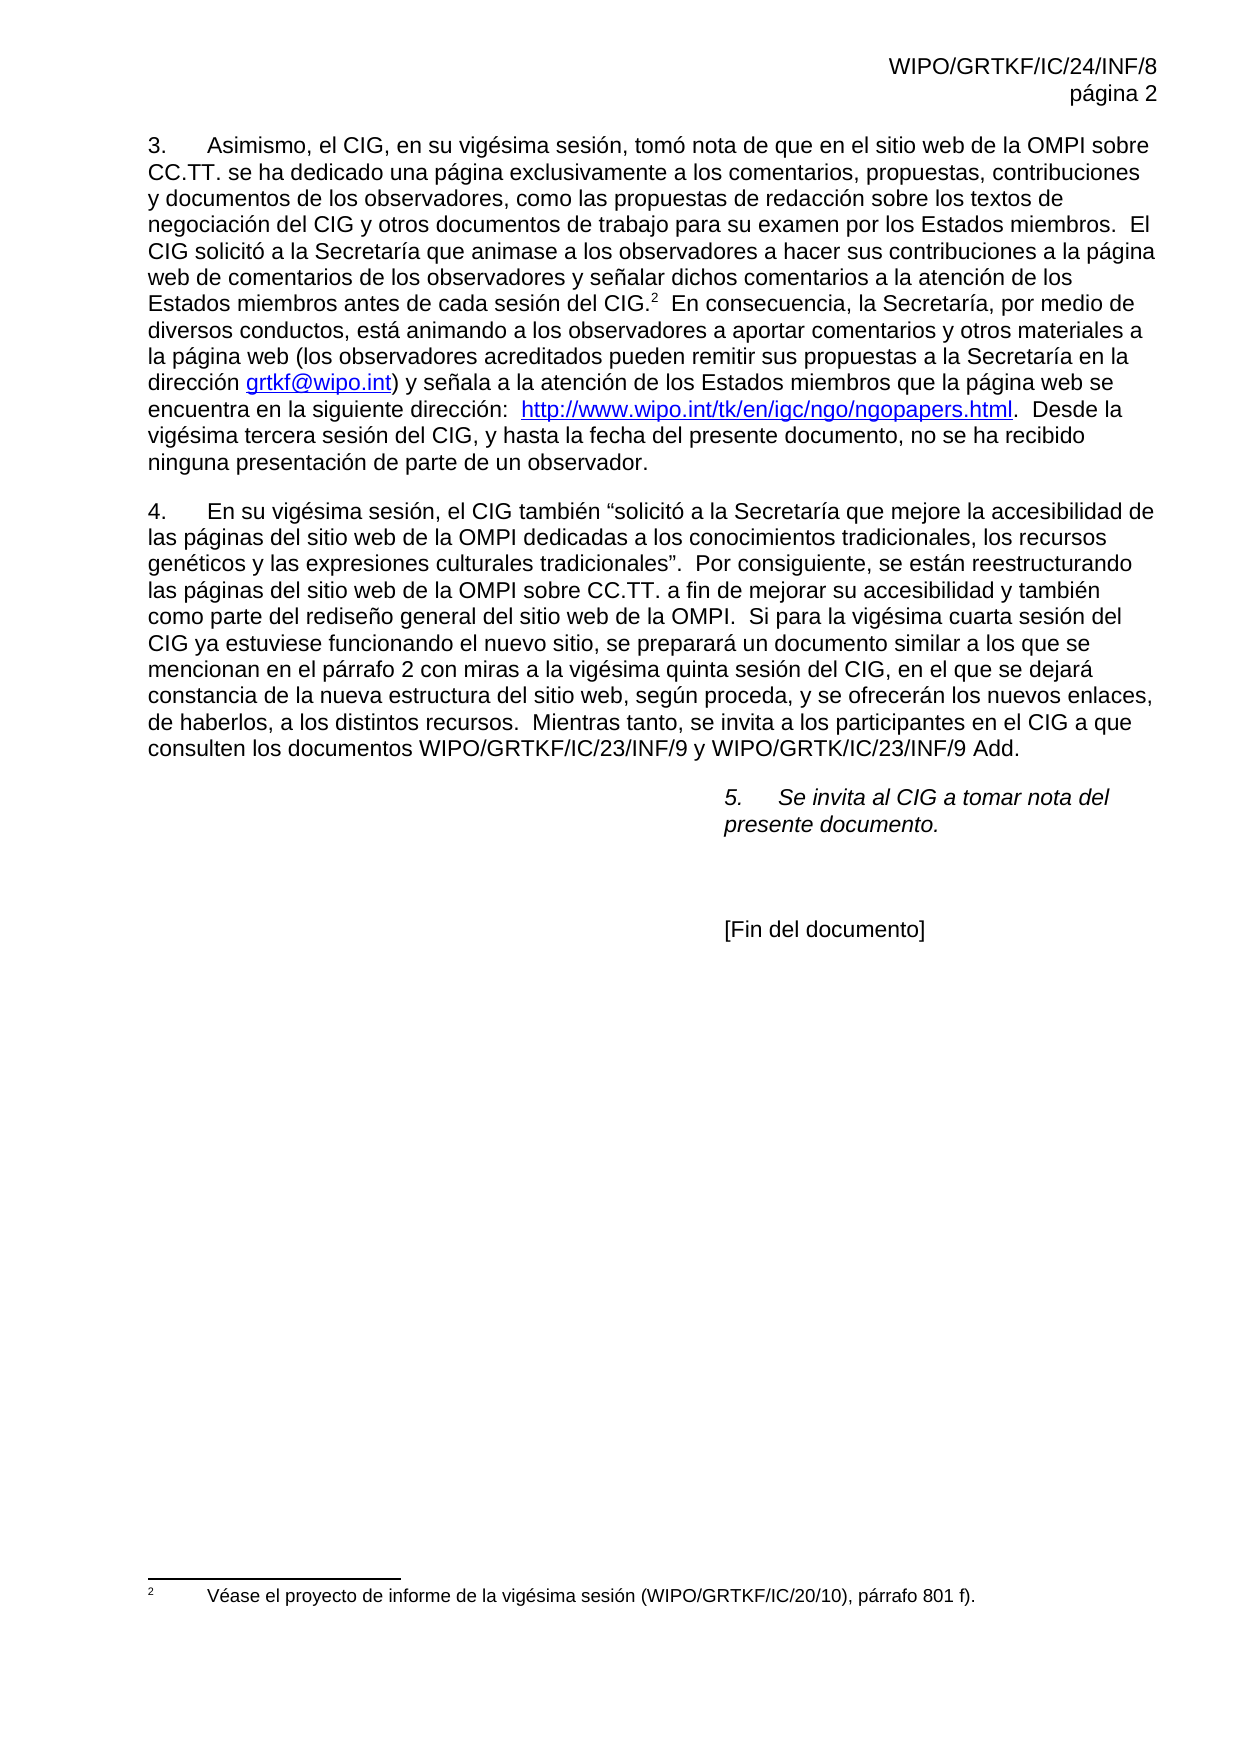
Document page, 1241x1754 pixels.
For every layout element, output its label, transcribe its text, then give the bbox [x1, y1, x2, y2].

text Asimismo, el CIG, en su vigésima sesión, tomó nota de que en el sitio web de la OMPI sobre CC.TT. se ha dedicado una página exclusivamente a los comentarios, propuestas, contribuciones y documentos de los observadores, como las propuestas de redacción sobre los textos de negociación del CIG y otros documentos de trabajo para su examen por los Estados miembros. El CIG solicitó a la Secretaría que animase a los observadores a hacer sus contribuciones a la página web de comentarios de los observadores y señalar dichos comentarios a la atención de los Estados miembros antes de cada sesión del CIG. En consecuencia, la Secretaría, por medio de diversos conductos, está animando a los observadores a aportar comentarios y otros materiales a la página web (los observadores acreditados pueden remitir sus propuestas a la Secretaría en la dirección grtkf@wipo.int) y señala a la atención de los Estados miembros que la página web se encuentra en la siguiente dirección: http://www.wipo.int/tk/en/igc/ngo/ngopapers.html. Desde la vigésima tercera sesión del CIG, y hasta la fecha del presente documento, no se ha recibido ninguna presentación de parte de un observador. [148, 132, 1157, 475]
text [Fin del documento] [724, 916, 1157, 942]
text 5. Se invita al CIG a tomar nota del presente documento. [724, 784, 1157, 837]
text En su vigésima sesión, el CIG también “solicitó a la Secretaría que mejore la accesibilidad de las páginas del sitio web de la OMPI dedicadas a los conocimientos tradicionales, los recursos genéticos y las expresiones culturales tradicionales”. Por consiguiente, se están reestructurando las páginas del sitio web de la OMPI sobre CC.TT. a fin de mejorar su accesibilidad y también como parte del rediseño general del sitio web de la OMPI. Si para la vigésima cuarta sesión del CIG ya estuviese funcionando el nuevo sitio, se preparará un documento similar a los que se mencionan en el párrafo 2 con miras a la vigésima quinta sesión del CIG, en el que se dejará constancia de la nueva estructura del sitio web, según proceda, y se ofrecerán los nuevos enlaces, de haberlos, a los distintos recursos. Mientras tanto, se invita a los participantes en el CIG a que consulten los documentos WIPO/GRTKF/IC/23/INF/9 y WIPO/GRTK/IC/23/INF/9 Add. [148, 498, 1157, 761]
